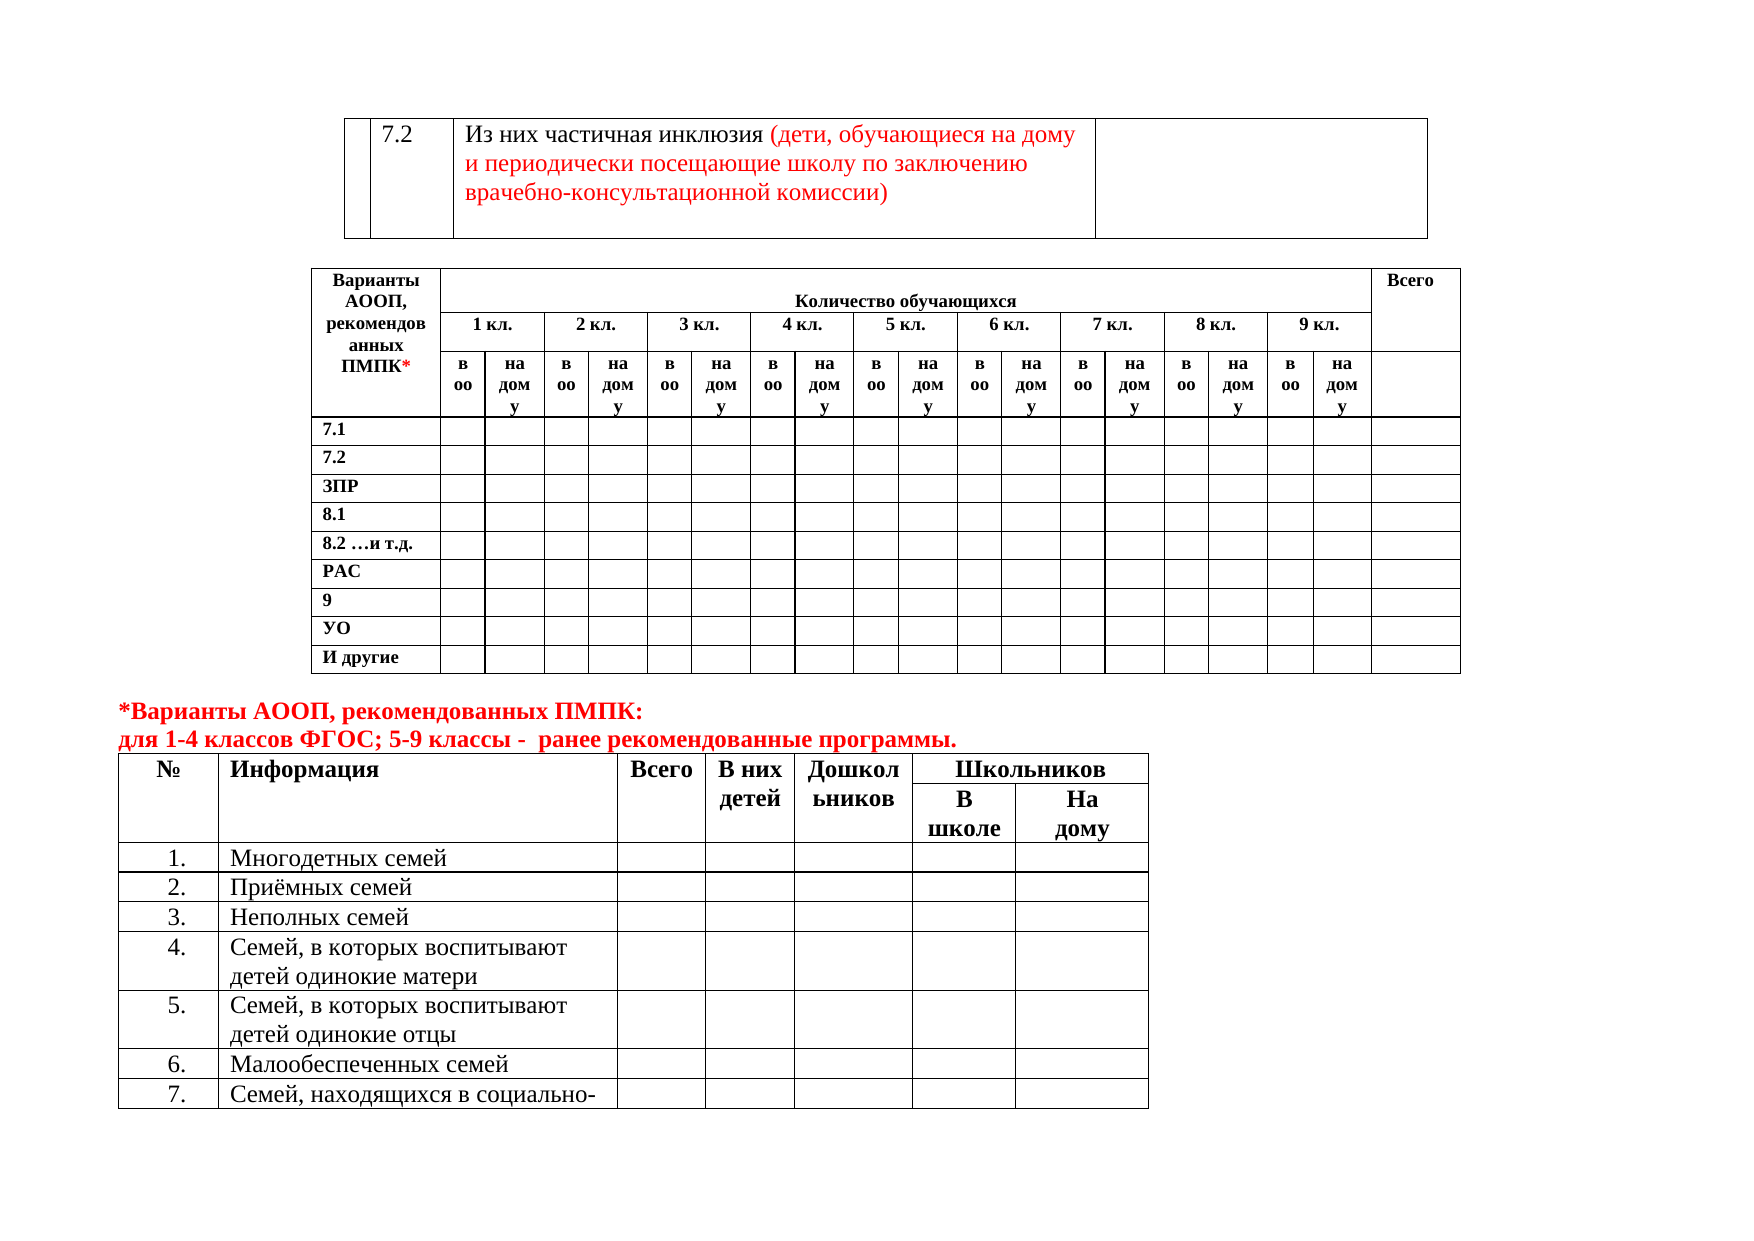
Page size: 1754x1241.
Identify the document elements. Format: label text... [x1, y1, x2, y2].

table_cell И другие [312, 646, 440, 673]
table_cell [545, 418, 588, 445]
table_cell [1061, 646, 1104, 673]
table_cell [441, 503, 484, 531]
table_cell [899, 646, 957, 673]
table_cell [795, 991, 912, 1048]
table_cell [854, 446, 898, 473]
table_cell [1016, 1079, 1148, 1108]
table_cell [1016, 902, 1148, 931]
table_cell [706, 1079, 794, 1108]
table_cell [751, 617, 794, 645]
table_cell [441, 646, 484, 673]
table_cell [958, 617, 1001, 645]
table_cell [1002, 446, 1060, 473]
table_cell [1165, 589, 1208, 616]
table_cell на дому [486, 352, 544, 416]
table_cell [706, 991, 794, 1048]
table_cell [618, 932, 705, 989]
table_cell в оо [648, 352, 691, 416]
table_cell [441, 560, 484, 588]
table_cell [795, 873, 912, 901]
table_cell [545, 475, 588, 502]
table_cell Семей, в которых воспитывают детей одинокие отцы [219, 991, 617, 1048]
table_cell 9 кл. [1268, 313, 1371, 351]
table_cell [1106, 475, 1164, 502]
table_cell [1372, 352, 1460, 416]
table_cell [692, 418, 750, 445]
table_cell на дому [1314, 352, 1371, 416]
table_header Количество обучающихся [441, 269, 1371, 312]
table_cell [589, 475, 647, 502]
table_cell [1314, 446, 1371, 473]
table_cell [958, 560, 1001, 588]
table_cell [751, 475, 794, 502]
table_cell [796, 646, 853, 673]
table_cell [648, 446, 691, 473]
table_cell [545, 503, 588, 531]
table_cell [913, 932, 1015, 989]
table_cell [589, 503, 647, 531]
table_cell [119, 843, 218, 871]
table_cell 2 кл. [545, 313, 647, 351]
table_cell [1268, 418, 1313, 445]
table_cell [1106, 418, 1164, 445]
table_cell [1314, 532, 1371, 559]
table_cell [1268, 475, 1313, 502]
table_cell [1016, 1049, 1148, 1078]
table_cell РАС [312, 560, 440, 588]
table_cell Малообеспеченных семей [219, 1049, 617, 1078]
table_cell [1106, 560, 1164, 588]
table_cell [1002, 503, 1060, 531]
table_header Информация [219, 754, 617, 842]
table_cell [1165, 532, 1208, 559]
table_cell [486, 560, 544, 588]
table_cell [1016, 932, 1148, 989]
table_cell [796, 532, 853, 559]
table_cell 5 кл. [854, 313, 957, 351]
table_cell [692, 503, 750, 531]
table_cell [913, 873, 1015, 901]
table_cell [751, 532, 794, 559]
table_cell в оо [1165, 352, 1208, 416]
table_cell на дому [589, 352, 647, 416]
table_cell Многодетных семей [219, 843, 617, 871]
table_cell [706, 902, 794, 931]
table_cell [119, 991, 218, 1048]
table_cell [648, 475, 691, 502]
table_cell [618, 873, 705, 901]
table_cell [854, 560, 898, 588]
table_cell 7.2 [371, 119, 453, 238]
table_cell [219, 1079, 617, 1108]
table_cell [1002, 617, 1060, 645]
table_cell [692, 475, 750, 502]
table_cell [345, 119, 370, 238]
table_cell [1002, 560, 1060, 588]
table_cell [958, 446, 1001, 473]
table_cell [1106, 503, 1164, 531]
table_cell [1314, 646, 1371, 673]
table_cell [1002, 475, 1060, 502]
table_cell [1061, 475, 1104, 502]
table_cell [692, 646, 750, 673]
table_cell [1209, 418, 1267, 445]
table_cell в оо [854, 352, 898, 416]
table_cell на дому [796, 352, 853, 416]
table_cell [1314, 589, 1371, 616]
table_cell [648, 617, 691, 645]
table_cell [589, 589, 647, 616]
table_cell [1106, 532, 1164, 559]
table_cell [1016, 843, 1148, 871]
table_header Школьников [913, 754, 1148, 783]
table_cell [1209, 503, 1267, 531]
table_cell [1061, 617, 1104, 645]
table_cell в оо [441, 352, 484, 416]
table_cell [1002, 532, 1060, 559]
table_cell [692, 532, 750, 559]
table_cell [796, 560, 853, 588]
table_cell [1314, 503, 1371, 531]
table_cell Неполных семей [219, 902, 617, 931]
table_cell [692, 446, 750, 473]
table_cell [692, 589, 750, 616]
table_cell [1096, 119, 1427, 238]
table_cell [1314, 418, 1371, 445]
table_cell [648, 503, 691, 531]
table_cell на дому [1106, 352, 1164, 416]
table_cell [706, 873, 794, 901]
table_cell [1061, 446, 1104, 473]
table_cell [486, 503, 544, 531]
table_cell [1372, 646, 1460, 673]
table_header Всего [618, 754, 705, 842]
table_cell [1268, 589, 1313, 616]
table_header Всего [1372, 269, 1460, 351]
table_cell 1 кл. [441, 313, 544, 351]
table_cell [1165, 418, 1208, 445]
table_cell [795, 1049, 912, 1078]
table_cell [1061, 503, 1104, 531]
table_cell [751, 503, 794, 531]
table_cell [1268, 532, 1313, 559]
table_cell [486, 646, 544, 673]
table_cell [1372, 475, 1460, 502]
table_cell [899, 560, 957, 588]
table_cell [751, 446, 794, 473]
table_cell [854, 589, 898, 616]
table_cell [1209, 589, 1267, 616]
table_cell [1061, 560, 1104, 588]
table_cell [618, 902, 705, 931]
table_cell 9 [312, 589, 440, 616]
table_cell [1268, 446, 1313, 473]
table_cell [1268, 617, 1313, 645]
table_cell [1314, 617, 1371, 645]
table_cell [441, 589, 484, 616]
table_cell [1165, 560, 1208, 588]
table_cell [854, 418, 898, 445]
table_cell [648, 560, 691, 588]
table_cell [486, 617, 544, 645]
table_cell [795, 1079, 912, 1108]
table_cell На дому [1016, 784, 1148, 842]
table_cell на дому [1209, 352, 1267, 416]
table_cell Из них частичная инклюзия (дети, обучающиеся на дому и периодически посещающие школу по заключению врачебно-консультационной комиссии) [454, 119, 1095, 238]
table_cell [1209, 646, 1267, 673]
table_cell [796, 418, 853, 445]
table_cell [751, 646, 794, 673]
table_cell 7 кл. [1061, 313, 1164, 351]
table_cell [618, 843, 705, 871]
table_cell [751, 418, 794, 445]
table_cell [899, 475, 957, 502]
table_cell [1061, 532, 1104, 559]
table_cell [589, 560, 647, 588]
table_cell [486, 446, 544, 473]
table_cell [119, 1079, 218, 1108]
table_cell [1314, 560, 1371, 588]
table_cell [913, 843, 1015, 871]
table_cell [1016, 991, 1148, 1048]
table_cell [899, 418, 957, 445]
table_cell [1209, 475, 1267, 502]
table_cell [1372, 560, 1460, 588]
table_cell [795, 932, 912, 989]
table_cell [1002, 589, 1060, 616]
table_cell [119, 1049, 218, 1078]
table_cell [899, 532, 957, 559]
table_cell [706, 843, 794, 871]
table_cell [1314, 475, 1371, 502]
table_cell [1106, 446, 1164, 473]
table_cell [1016, 873, 1148, 901]
table_cell [1106, 617, 1164, 645]
table_cell [795, 843, 912, 871]
table_cell [545, 560, 588, 588]
table_cell [1061, 589, 1104, 616]
table_cell [441, 418, 484, 445]
table_cell [1268, 503, 1313, 531]
table_cell [796, 617, 853, 645]
table_cell [119, 873, 218, 901]
table_cell 3 кл. [648, 313, 750, 351]
table_cell [1372, 503, 1460, 531]
table_cell [1165, 446, 1208, 473]
table_cell [913, 1079, 1015, 1108]
table_cell [1372, 532, 1460, 559]
table_cell на дому [899, 352, 957, 416]
table_cell [958, 418, 1001, 445]
table_cell [486, 475, 544, 502]
table_cell [958, 646, 1001, 673]
table_cell 7.1 [312, 418, 440, 445]
table_header № [119, 754, 218, 842]
table_cell [486, 418, 544, 445]
table_header В них детей [706, 754, 794, 842]
table_cell [958, 475, 1001, 502]
table_cell [706, 932, 794, 989]
table_cell [854, 475, 898, 502]
table_cell [1165, 617, 1208, 645]
table_cell [648, 646, 691, 673]
table_cell [958, 589, 1001, 616]
table_cell [854, 532, 898, 559]
table_cell [618, 991, 705, 1048]
table_cell [1165, 646, 1208, 673]
table_cell 7.2 [312, 446, 440, 473]
table_cell [119, 932, 218, 989]
table_cell [441, 617, 484, 645]
table_cell [913, 902, 1015, 931]
table_cell Семей, в которых воспитывают детей одинокие матери [219, 932, 617, 989]
table_cell [1165, 503, 1208, 531]
table_cell В школе [913, 784, 1015, 842]
table_cell [899, 617, 957, 645]
table_cell [545, 446, 588, 473]
table_cell [796, 503, 853, 531]
table_cell 8 кл. [1165, 313, 1267, 351]
table_cell в оо [1061, 352, 1104, 416]
table_cell [1106, 646, 1164, 673]
table_cell [1372, 446, 1460, 473]
table_cell [1061, 418, 1104, 445]
table_cell [1268, 560, 1313, 588]
table_cell 6 кл. [958, 313, 1060, 351]
table_cell [1209, 532, 1267, 559]
table_cell [545, 589, 588, 616]
table_cell [692, 560, 750, 588]
table_cell [899, 589, 957, 616]
table_cell [1209, 617, 1267, 645]
table_cell [589, 446, 647, 473]
text *Варианты АООП, рекомендованных ПМПК: [118, 696, 1654, 724]
table_cell [958, 532, 1001, 559]
table_cell [854, 617, 898, 645]
table_cell [1372, 418, 1460, 445]
table_cell [589, 617, 647, 645]
table_cell [441, 532, 484, 559]
text для 1-4 классов ФГОС; 5-9 классы - ранее рекомендованные программы. [118, 724, 1654, 753]
table_cell в оо [751, 352, 794, 416]
table_cell [648, 418, 691, 445]
table_cell [899, 503, 957, 531]
table_cell [589, 532, 647, 559]
table_cell [545, 646, 588, 673]
table_cell [854, 503, 898, 531]
table_cell [1002, 418, 1060, 445]
table_cell [1209, 446, 1267, 473]
table_cell 8.2 …и т.д. [312, 532, 440, 559]
table_cell в оо [1268, 352, 1313, 416]
table_cell в оо [545, 352, 588, 416]
table_cell [648, 589, 691, 616]
table_cell [119, 902, 218, 931]
table_cell 8.1 [312, 503, 440, 531]
table_cell [1209, 560, 1267, 588]
table_cell [913, 991, 1015, 1048]
table_cell [589, 646, 647, 673]
table_cell [913, 1049, 1015, 1078]
table_cell в оо [958, 352, 1001, 416]
table_cell [441, 475, 484, 502]
table_cell [958, 503, 1001, 531]
table_cell [1372, 589, 1460, 616]
table_cell [796, 475, 853, 502]
table_cell [648, 532, 691, 559]
table_cell [899, 446, 957, 473]
table_cell Приёмных семей [219, 873, 617, 901]
table_cell [1002, 646, 1060, 673]
table_cell [1372, 617, 1460, 645]
table_cell [589, 418, 647, 445]
table_cell на дому [1002, 352, 1060, 416]
table_cell [795, 902, 912, 931]
table_cell [1268, 646, 1313, 673]
table_cell [751, 589, 794, 616]
table_cell [1106, 589, 1164, 616]
table_cell УО [312, 617, 440, 645]
table_cell [796, 446, 853, 473]
table_cell [854, 646, 898, 673]
table_header Дошкольников [795, 754, 912, 842]
table_cell [1165, 475, 1208, 502]
table_cell на дому [692, 352, 750, 416]
table_cell [618, 1049, 705, 1078]
table_cell [441, 446, 484, 473]
table_cell [486, 532, 544, 559]
table_cell [618, 1079, 705, 1108]
table_cell [751, 560, 794, 588]
table_cell [796, 589, 853, 616]
table_cell 4 кл. [751, 313, 853, 351]
table_cell [545, 532, 588, 559]
table_cell [545, 617, 588, 645]
table_cell [692, 617, 750, 645]
table_cell ЗПР [312, 475, 440, 502]
table_header Варианты АООП, рекомендованных ПМПК* [312, 269, 440, 416]
table_cell [706, 1049, 794, 1078]
table_cell [486, 589, 544, 616]
